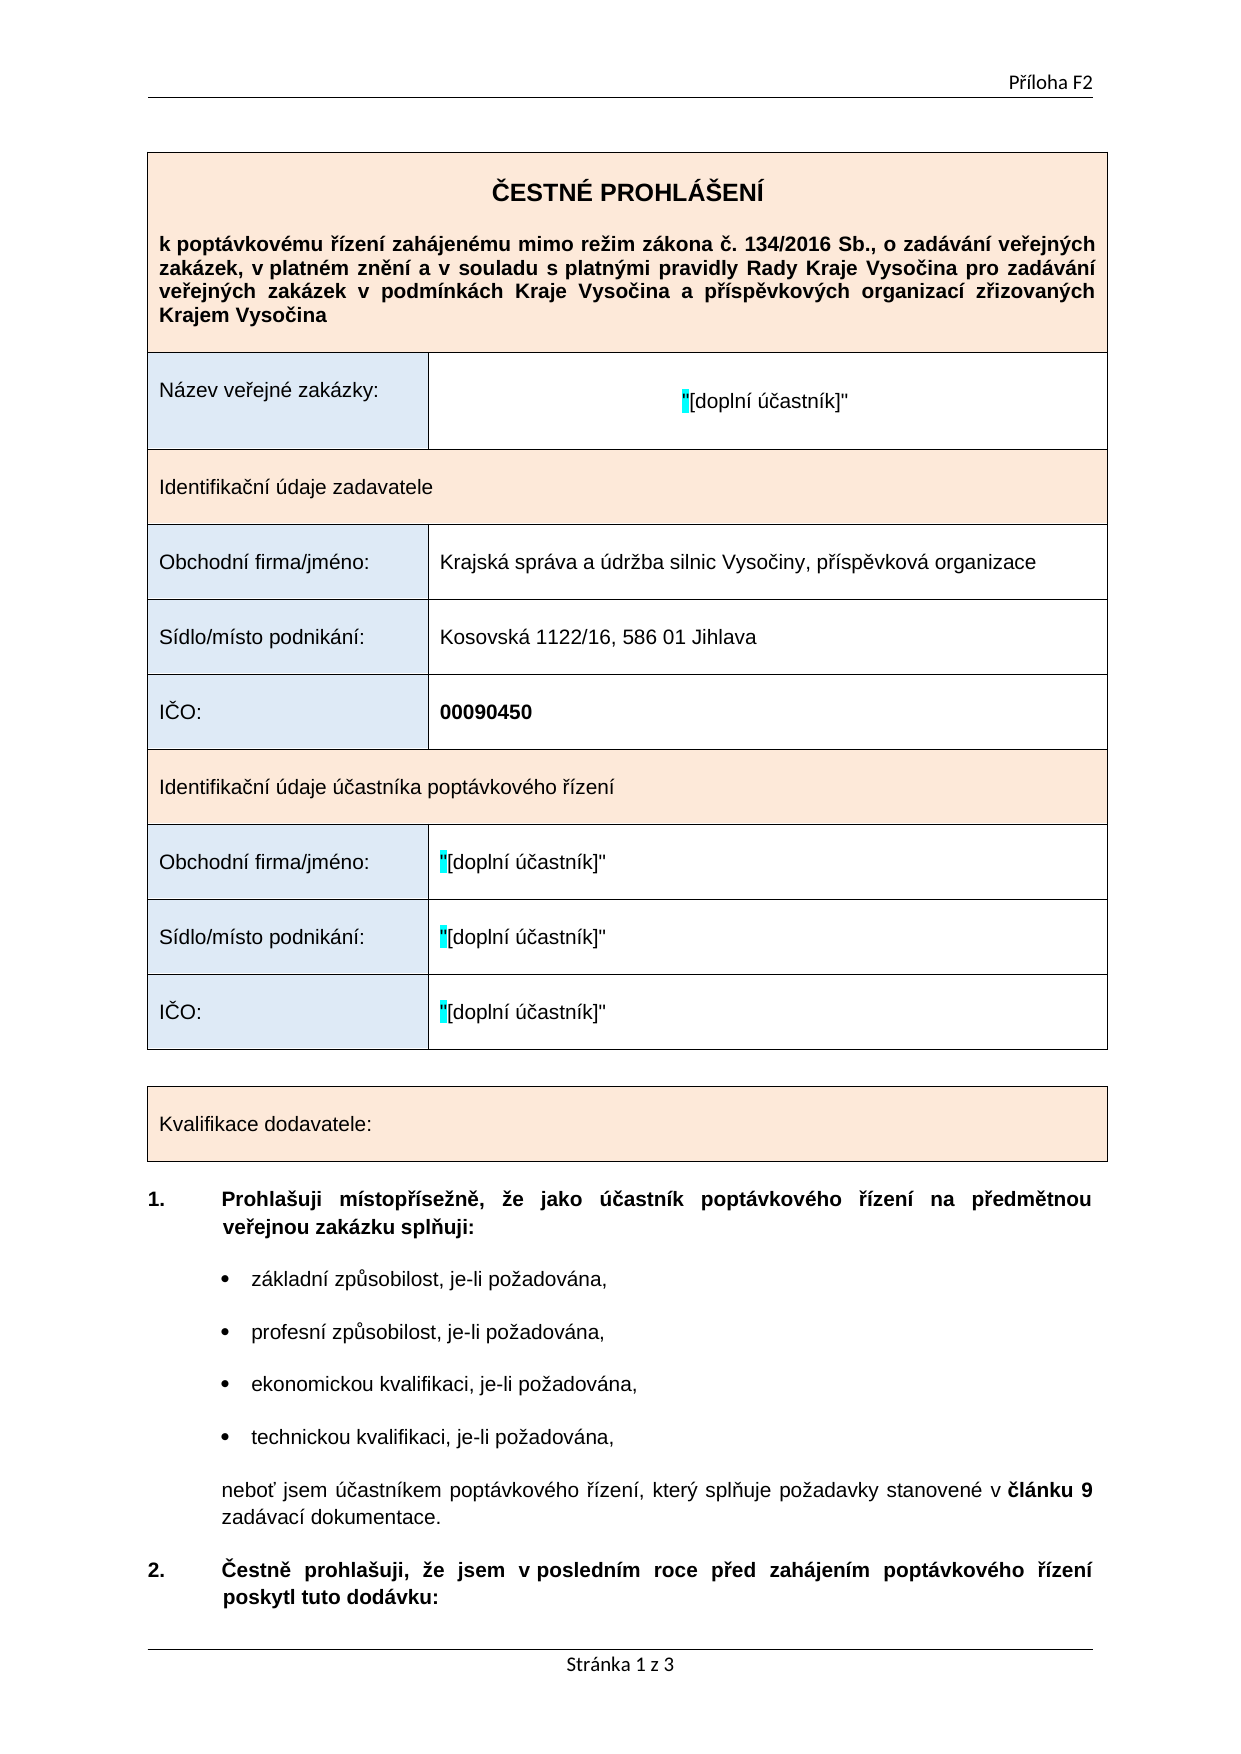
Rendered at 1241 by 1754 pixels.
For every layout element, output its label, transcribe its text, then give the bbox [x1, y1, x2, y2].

table_header Kvalifikace dodavatele: [148, 1087, 1107, 1161]
table_cell [429, 900, 1107, 973]
table_cell IČO: [148, 975, 428, 1048]
list neboť jsem účastníkem poptávkového řízení, který splňuje požadavky stanovené v článku 9 zadávací dokumentace. [221, 1477, 1093, 1529]
list Čestně prohlašuji, že jsem v posledním roce před zahájením poptávkového řízení poskytl tuto dodávku: [148, 1557, 1093, 1609]
table_cell Kosovská 1122/16, 586 01 Jihlava [429, 600, 1107, 673]
table_cell Identifikační údaje účastníka poptávkového řízení [148, 750, 1107, 823]
table_cell Obchodní firma/jméno: [148, 825, 428, 898]
list základní způsobilost, je-li požadována, [221, 1267, 1093, 1291]
list profesní způsobilost, je-li požadována, [221, 1319, 1093, 1344]
table_cell Krajská správa a údržba silnic Vysočiny, příspěvková organizace [429, 525, 1107, 598]
table_cell Identifikační údaje zadavatele [148, 450, 1107, 523]
list technickou kvalifikaci, je-li požadována, [221, 1425, 1093, 1449]
table_cell Sídlo/místo podnikání: [148, 900, 428, 973]
table_cell [429, 825, 1107, 898]
table_cell 00090450 [429, 675, 1107, 748]
table_cell [429, 353, 1107, 448]
table_cell IČO: [148, 675, 428, 748]
table_cell [429, 975, 1107, 1048]
list ekonomickou kvalifikaci, je-li požadována, [221, 1372, 1093, 1396]
table_header ČESTNÉ PROHLÁŠENÍ k poptávkovému řízení zahájenému mimo režim zákona č. 134/2016 Sb., o zadávání veřejných zakázek, v platném znění a v souladu s platnými pravidly Rady Kraje Vysočina pro zadávání veřejných zakázek v podmínkách Kraje Vysočina a příspěvkových organizací zřizovaných Krajem Vysočina [148, 153, 1107, 352]
table_cell Název veřejné zakázky: [148, 353, 428, 448]
table_cell Obchodní firma/jméno: [148, 525, 428, 598]
table_cell Sídlo/místo podnikání: [148, 600, 428, 673]
list Prohlašuji místopřísežně, že jako účastník poptávkového řízení na předmětnou veřejnou zakázku splňuji: [148, 1187, 1093, 1238]
